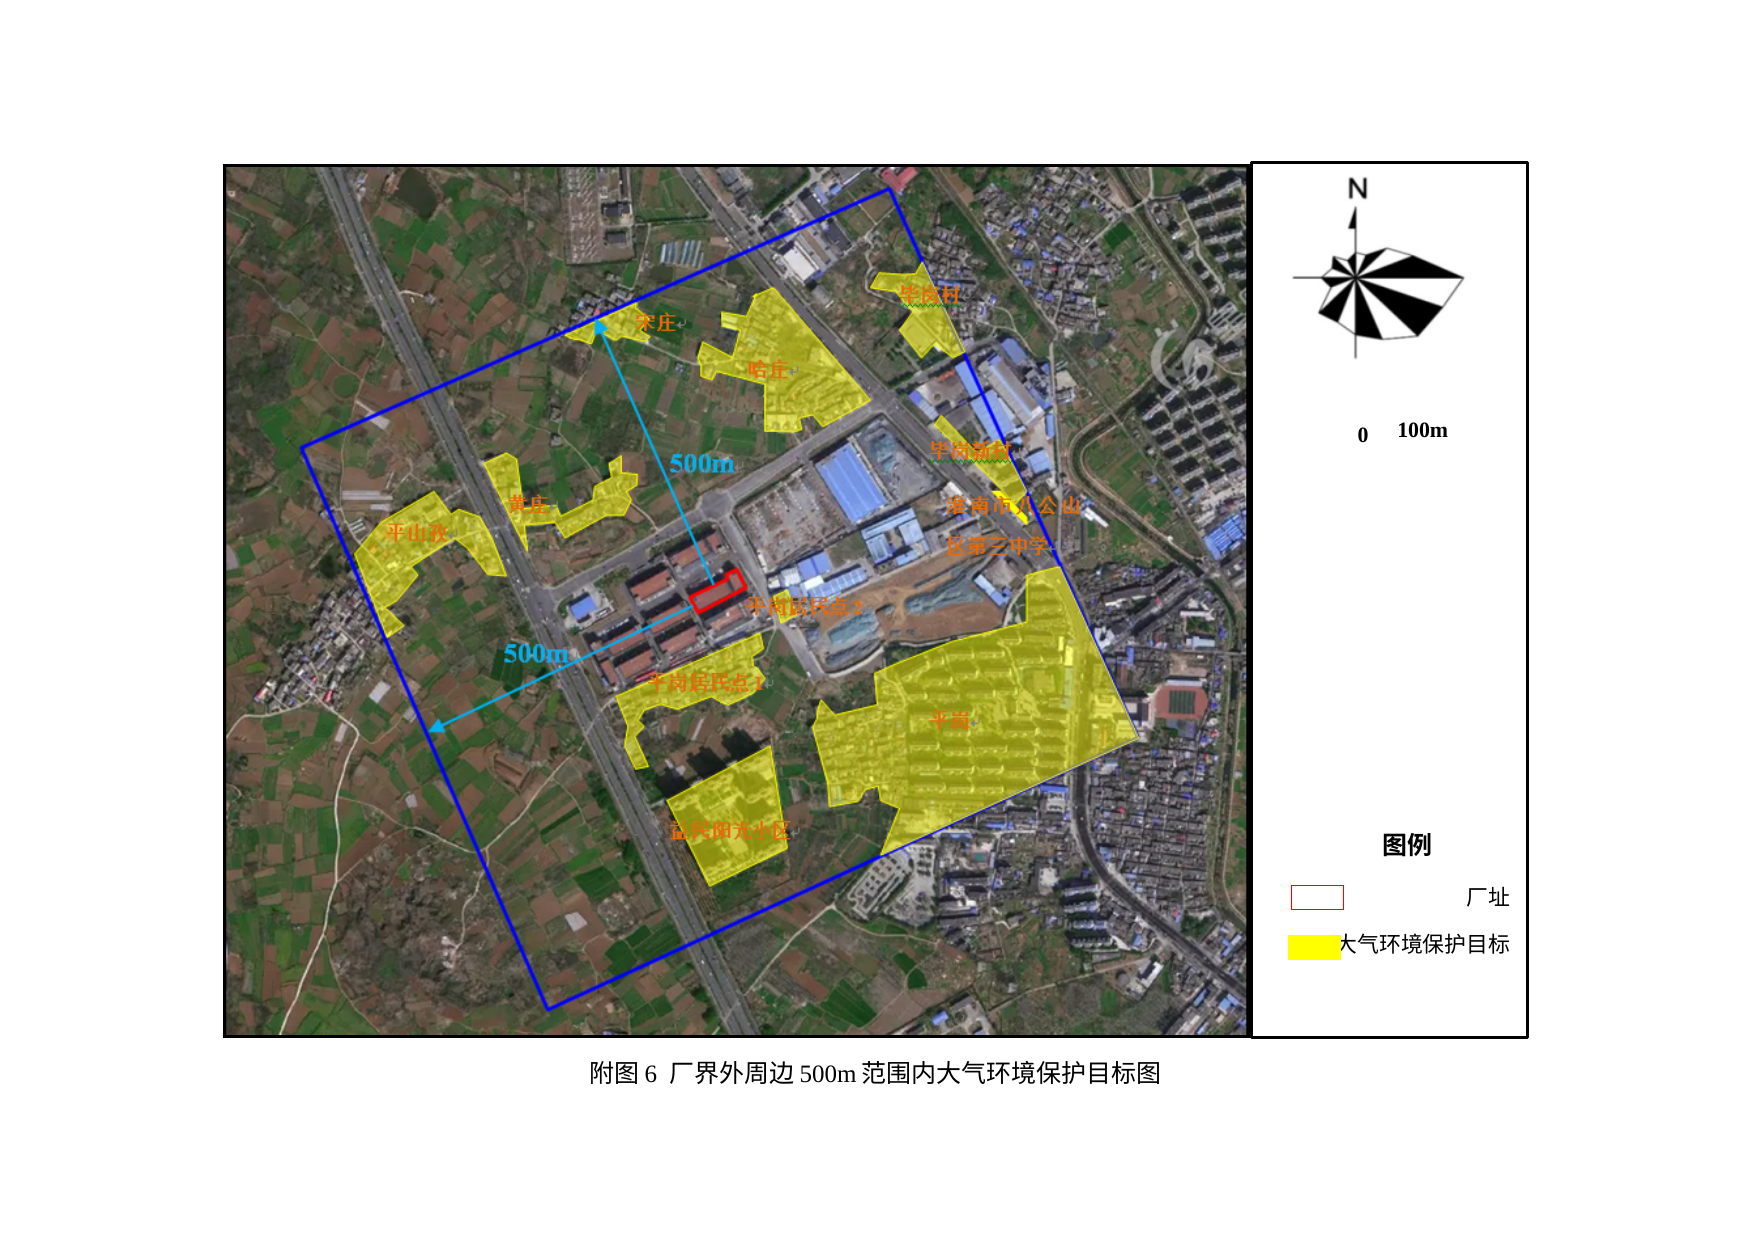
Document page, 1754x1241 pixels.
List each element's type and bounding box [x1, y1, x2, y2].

picture [1283, 174, 1476, 360]
picture [226, 167, 1249, 1035]
